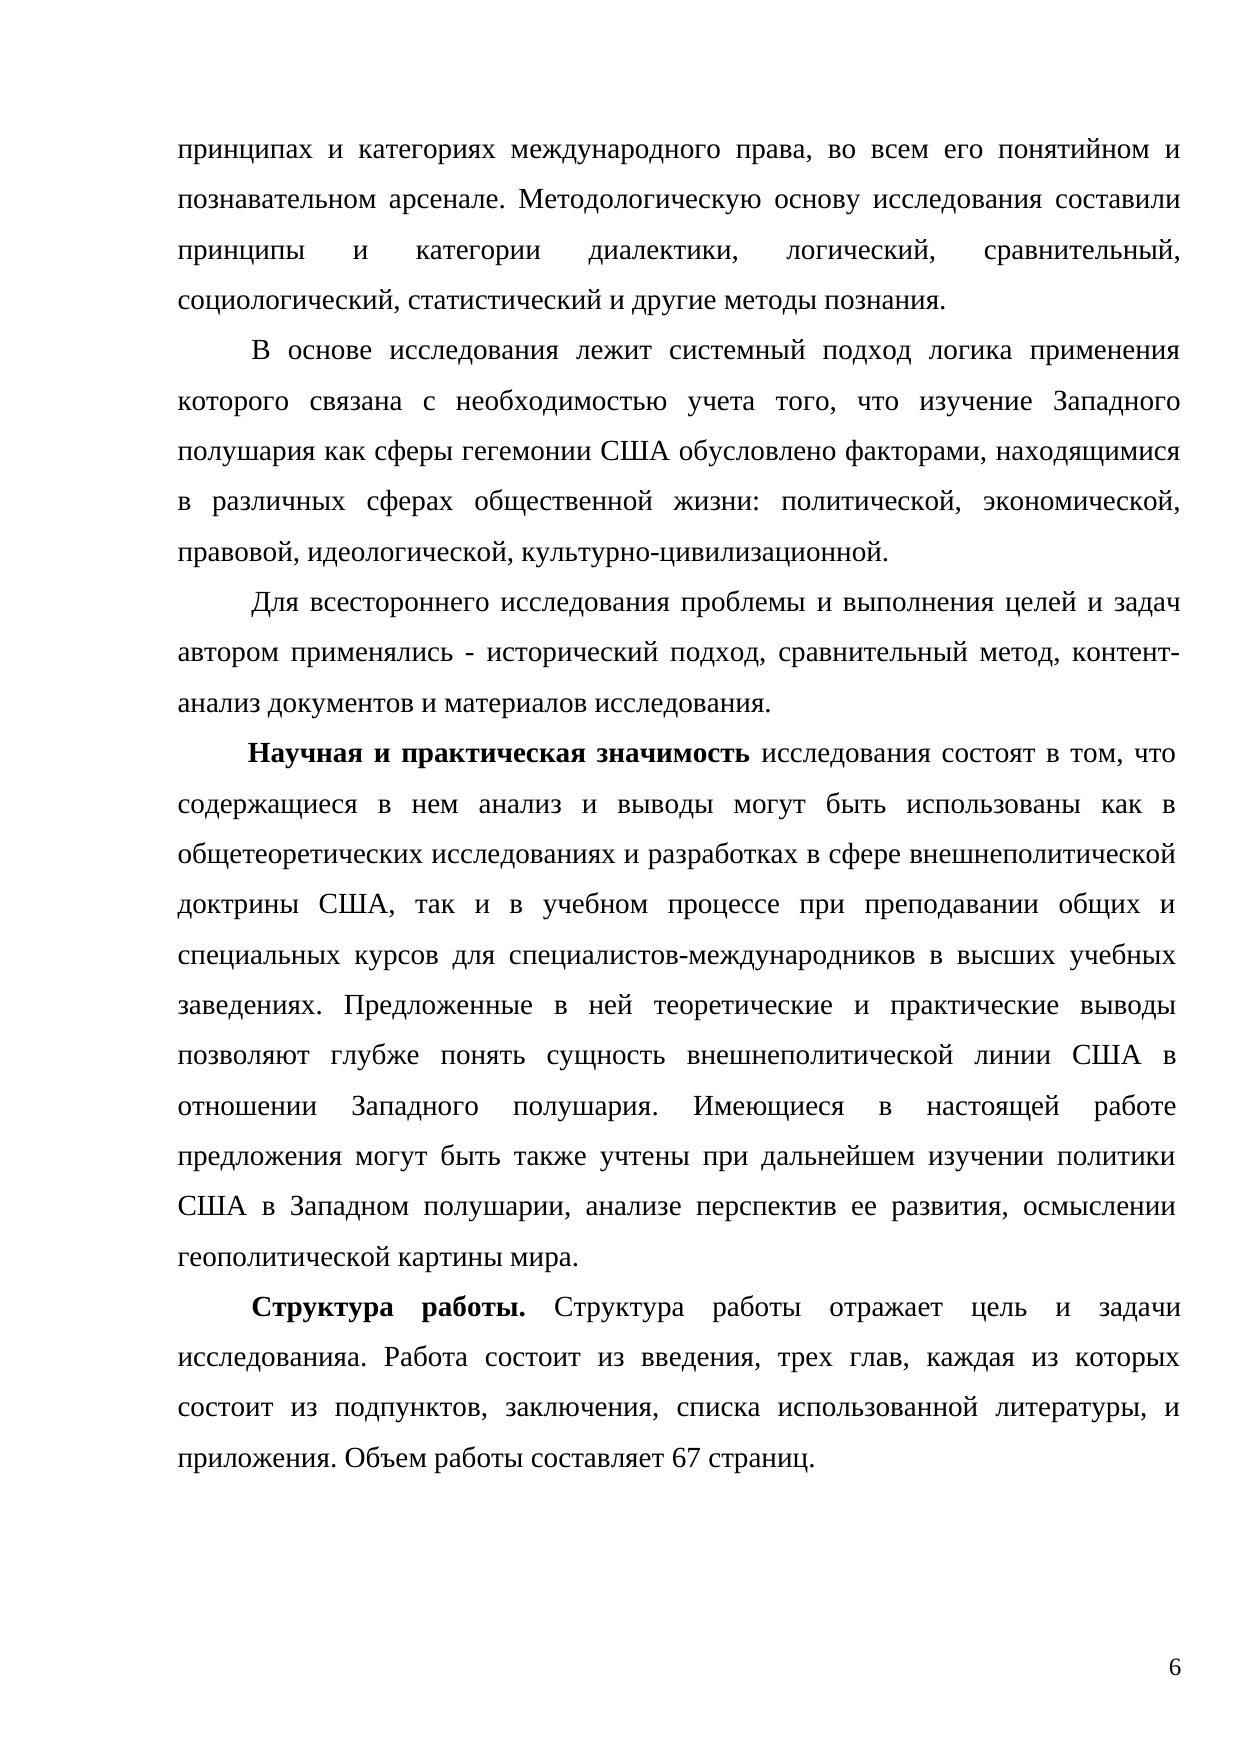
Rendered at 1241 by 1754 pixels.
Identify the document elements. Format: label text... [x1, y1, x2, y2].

text Для всестороннего исследования проблемы и выполнения целей и задач автором применялись - исторический подход, сравнительный метод, контент-анализ документов и материалов исследования. [177, 584, 1181, 718]
text В основе исследования лежит системный подход логика применения которого связана с необходимостью учета того, что изучение Западного полушария как сферы гегемонии США обусловлено факторами, находящимися в различных сферах общественной жизни: политической, экономической, правовой, идеологической, культурно-цивилизационной. [177, 332, 1181, 567]
text Научная и практическая значимость исследования состоят в том, что содержащиеся в нем анализ и выводы могут быть использованы как в общетеоретических исследованиях и разработках в сфере внешнеполитической доктрины США, так и в учебном процессе при преподавании общих и специальных курсов для специалистов-международников в высших учебных заведениях. Предложенные в ней теоретические и практические выводы позволяют глубже понять сущность внешнеполитической линии США в отношении Западного полушария. Имеющиеся в настоящей работе предложения могут быть также учтены при дальнейшем изучении политики США в Западном полушарии, анализе перспектив ее развития, осмыслении геополитической картины мира. [177, 736, 1177, 1272]
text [177, 131, 1181, 316]
text Структура работы. Структура работы отражает цель и задачи исследованияа. Работа состоит из введения, трех глав, каждая из которых состоит из подпунктов, заключения, списка использованной литературы, и приложения. Объем работы составляет 67 страниц. [177, 1289, 1181, 1473]
